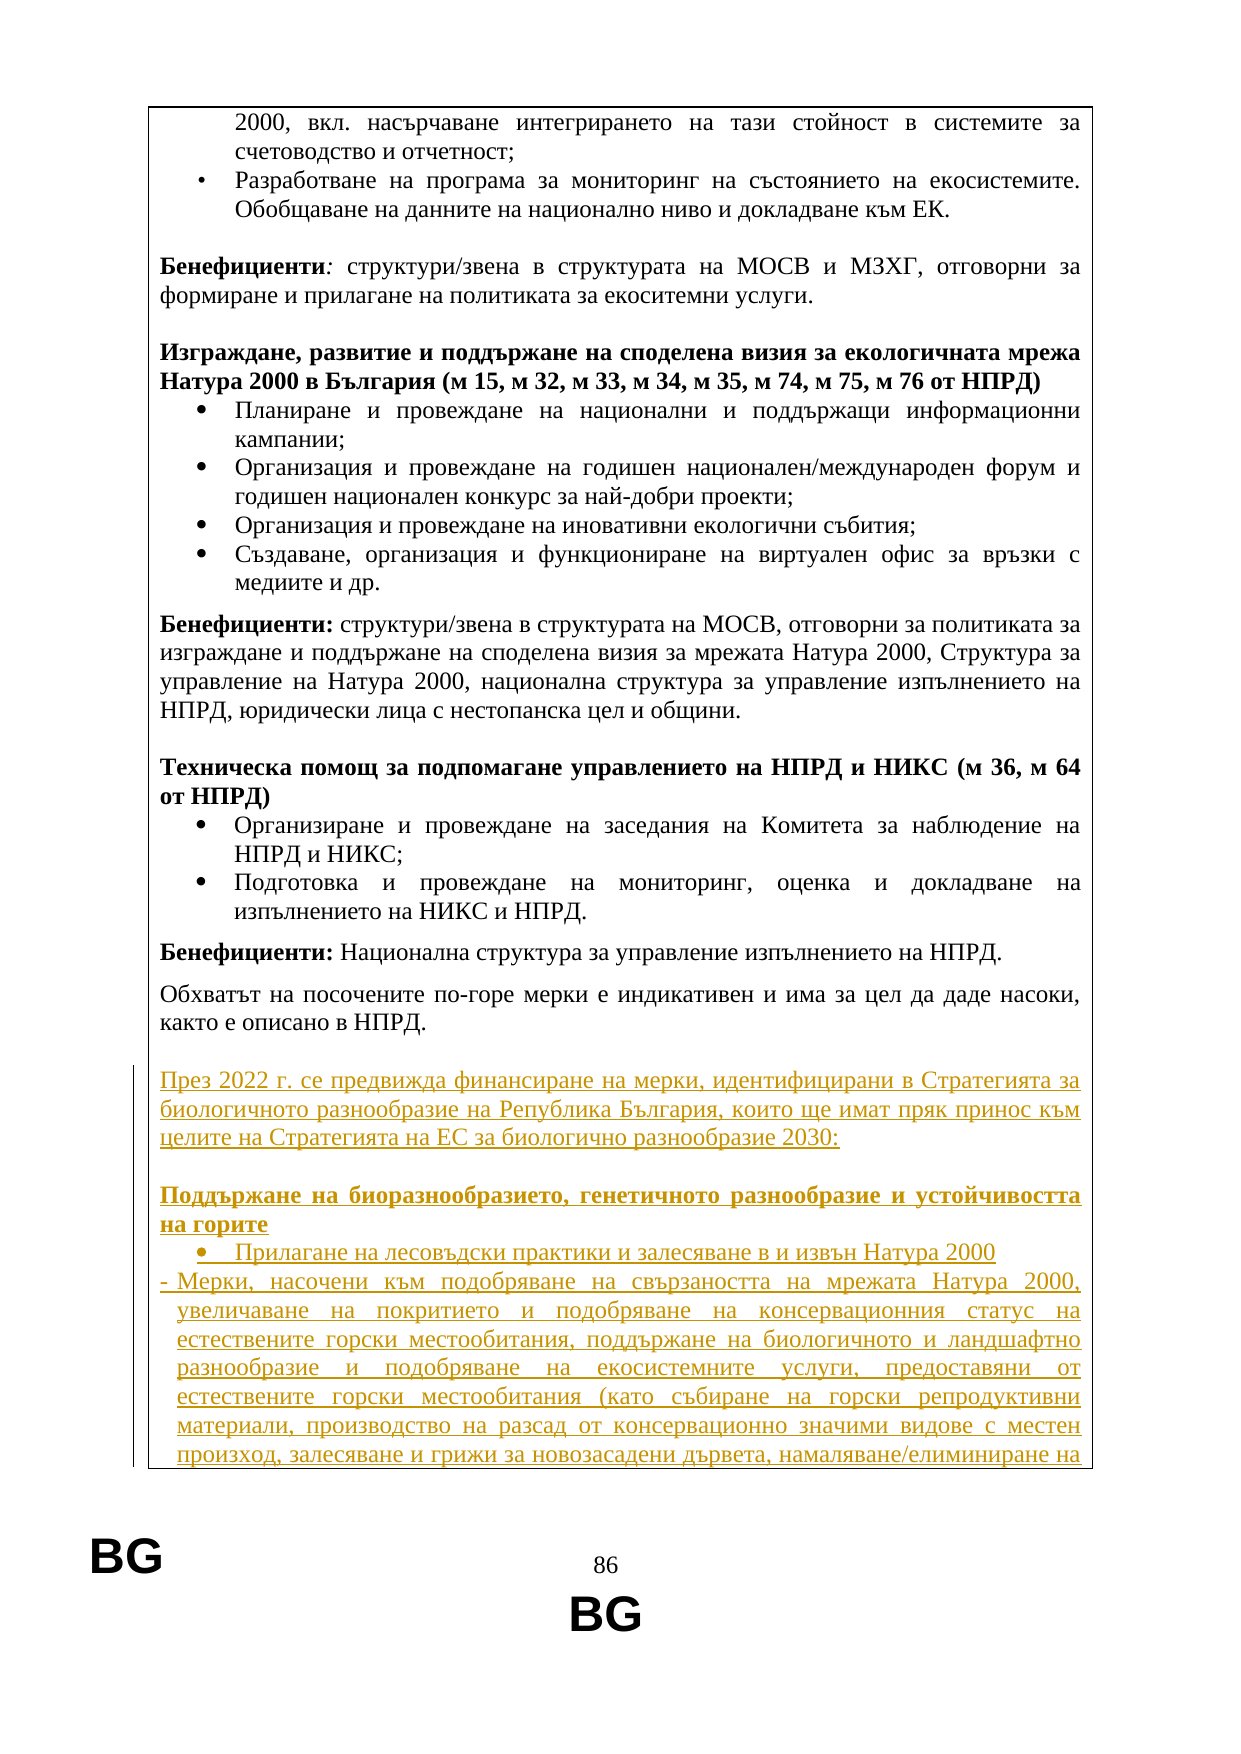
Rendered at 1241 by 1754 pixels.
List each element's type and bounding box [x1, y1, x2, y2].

table_cell [149, 108, 1092, 1467]
